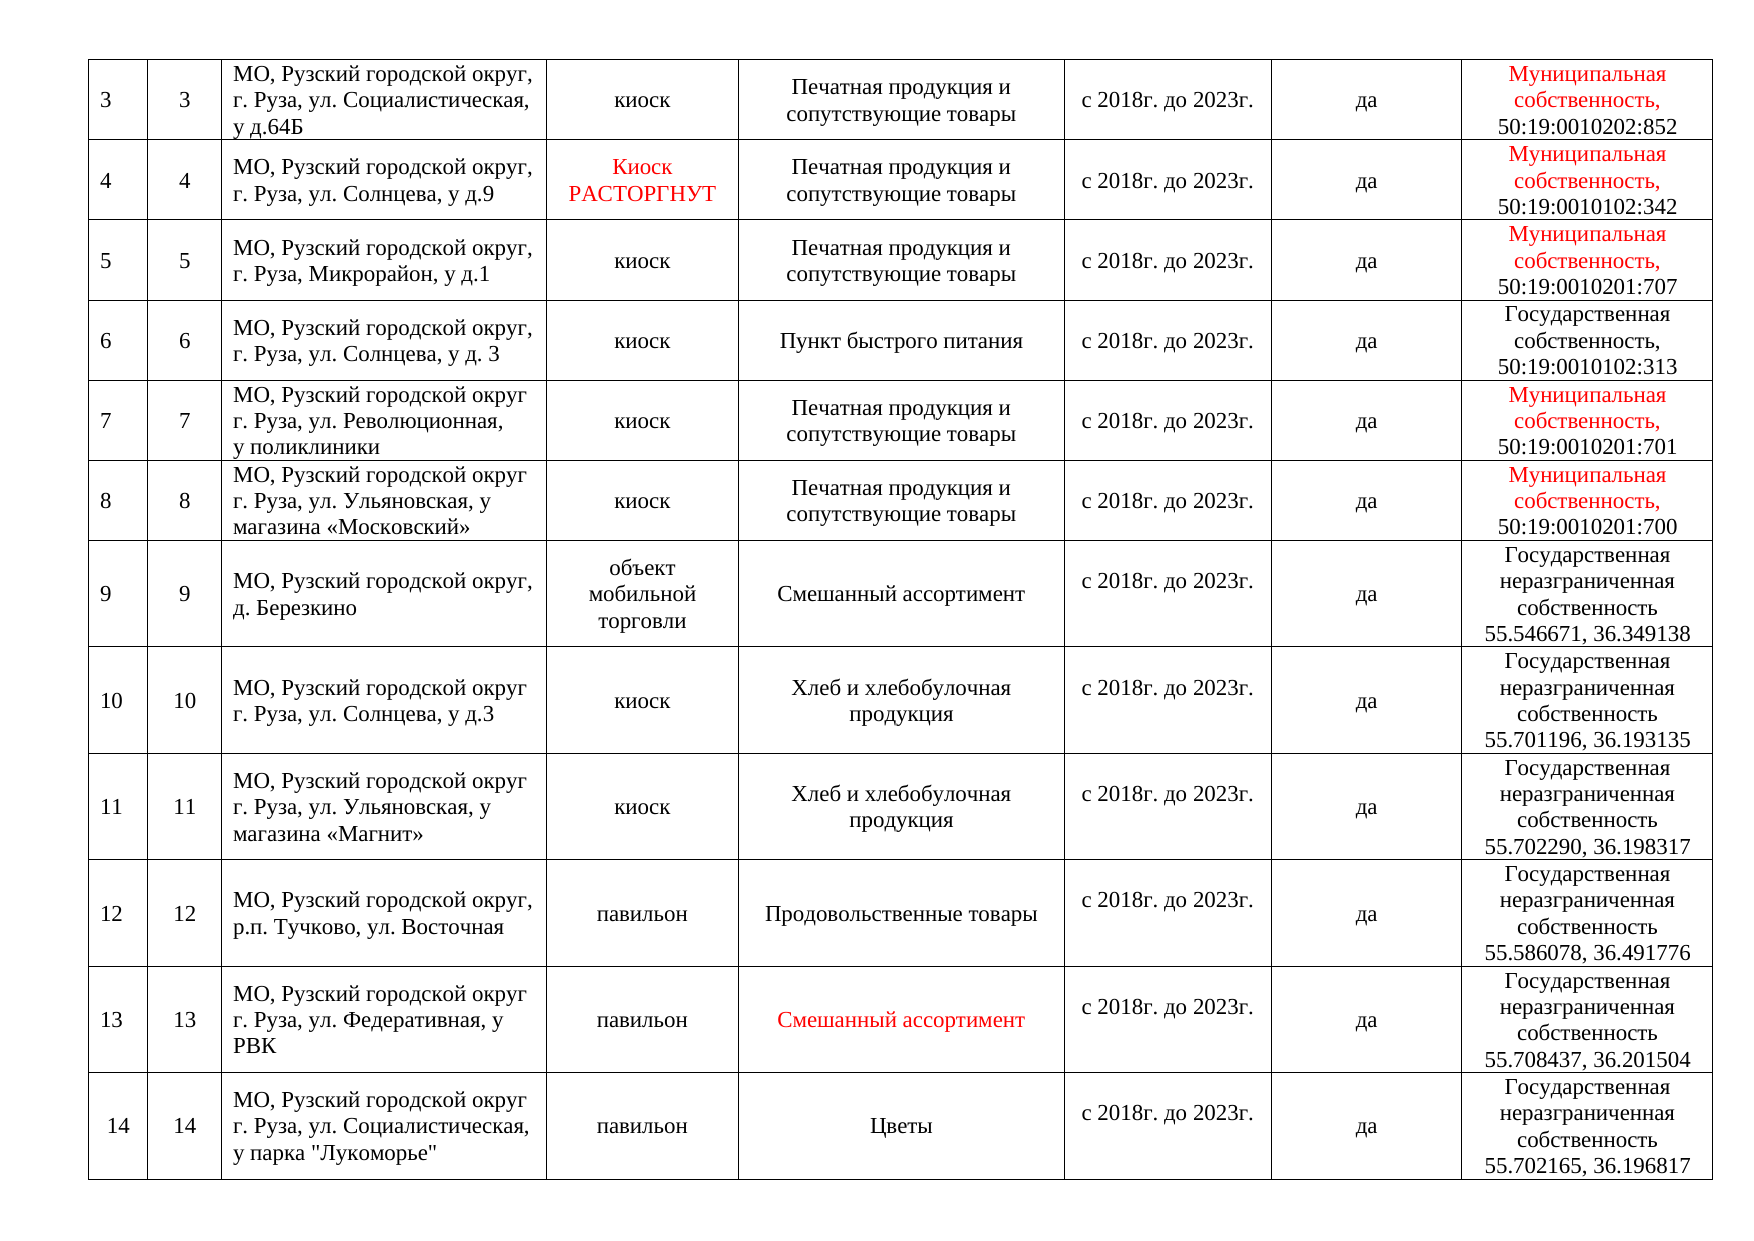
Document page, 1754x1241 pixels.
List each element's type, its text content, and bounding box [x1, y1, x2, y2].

table_cell Смешанный ассортимент [739, 541, 1064, 646]
table_cell Хлеб и хлебобулочная продукция [739, 647, 1064, 753]
table_cell МО, Рузский городской округ, р.п. Тучково, ул. Восточная [222, 860, 546, 966]
table_cell 11 [148, 754, 221, 859]
table_cell МО, Рузский городской округ г. Руза, ул. Солнцева, у д.3 [222, 647, 546, 753]
table_cell 8 [148, 461, 221, 540]
table_cell киоск [547, 60, 738, 139]
table_cell киоск [547, 301, 738, 379]
table_cell МО, Рузский городской округ, г. Руза, ул. Социалистическая, у д.64Б [222, 60, 546, 139]
table_cell да [1272, 461, 1461, 540]
table_cell павильон [547, 860, 738, 966]
table_cell Государственная неразграниченная собственность 55.702290, 36.198317 [1462, 754, 1712, 859]
table_cell 13 [148, 967, 221, 1072]
table_cell 7 [89, 381, 147, 460]
table_cell Хлеб и хлебобулочная продукция [739, 754, 1064, 859]
table_cell 14 [89, 1073, 147, 1178]
table_cell МО, Рузский городской округ г. Руза, ул. Ульяновская, у магазина «Магнит» [222, 754, 546, 859]
table_cell Печатная продукция и сопутствующие товары [739, 220, 1064, 299]
table_cell Продовольственные товары [739, 860, 1064, 966]
table_cell киоск [547, 647, 738, 753]
table_cell с 2018г. до 2023г. [1065, 301, 1271, 379]
table_cell 11 [89, 754, 147, 859]
table_cell МО, Рузский городской округ, г. Руза, Микрорайон, у д.1 [222, 220, 546, 299]
table_cell да [1272, 541, 1461, 646]
table_cell Пункт быстрого питания [739, 301, 1064, 379]
table_cell Государственная неразграниченная собственность 55.546671, 36.349138 [1462, 541, 1712, 646]
table_cell да [1272, 1073, 1461, 1178]
table_cell да [1272, 860, 1461, 966]
table_cell 12 [89, 860, 147, 966]
table_cell Государственная неразграниченная собственность 55.702165, 36.196817 [1462, 1073, 1712, 1178]
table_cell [739, 60, 1064, 139]
table_cell с 2018г. до 2023г. [1065, 967, 1271, 1072]
table_cell Печатная продукция и сопутствующие товары [739, 461, 1064, 540]
table_cell с 2018г. до 2023г. [1065, 541, 1271, 646]
table_cell 4 [89, 140, 147, 219]
table_cell Государственная неразграниченная собственность 55.708437, 36.201504 [1462, 967, 1712, 1072]
table_cell МО, Рузский городской округ, г. Руза, ул. Солнцева, у д.9 [222, 140, 546, 219]
table_cell 5 [148, 220, 221, 299]
table_cell МО, Рузский городской округ, д. Березкино [222, 541, 546, 646]
table_cell Смешанный ассортимент [739, 967, 1064, 1072]
table_cell Государственная собственность, 50:19:0010102:313 [1462, 301, 1712, 379]
table_cell с 2018г. до 2023г. [1065, 860, 1271, 966]
table_cell Цветы [739, 1073, 1064, 1178]
table_cell с 2018г. до 2023г. [1065, 461, 1271, 540]
table_cell Муниципальная собственность, 50:19:0010201:707 [1462, 220, 1712, 299]
table_cell 10 [148, 647, 221, 753]
table_cell МО, Рузский городской округ г. Руза, ул. Социалистическая, у парка "Лукоморье" [222, 1073, 546, 1178]
table_cell 6 [89, 301, 147, 379]
table_cell Муниципальная собственность, 50:19:0010201:700 [1462, 461, 1712, 540]
table_cell 3 [148, 60, 221, 139]
table_cell павильон [547, 967, 738, 1072]
table_cell Киоск РАСТОРГНУТ [547, 140, 738, 219]
table_cell 12 [148, 860, 221, 966]
table_cell 6 [148, 301, 221, 379]
table_cell 9 [148, 541, 221, 646]
table_cell да [1272, 301, 1461, 379]
table_cell с 2018г. до 2023г. [1065, 60, 1271, 139]
table_cell павильон [547, 1073, 738, 1178]
table_cell Муниципальная собственность, 50:19:0010201:701 [1462, 381, 1712, 460]
table_cell 8 [89, 461, 147, 540]
table_cell киоск [547, 381, 738, 460]
table_cell с 2018г. до 2023г. [1065, 1073, 1271, 1178]
table_cell МО, Рузский городской округ, г. Руза, ул. Солнцева, у д. 3 [222, 301, 546, 379]
table_cell киоск [547, 220, 738, 299]
table_cell 14 [148, 1073, 221, 1178]
table_cell да [1272, 140, 1461, 219]
table_cell да [1272, 60, 1461, 139]
table_cell киоск [547, 461, 738, 540]
table_cell МО, Рузский городской округ г. Руза, ул. Федеративная, у РВК [222, 967, 546, 1072]
table_cell 9 [89, 541, 147, 646]
table_cell 5 [89, 220, 147, 299]
table_cell 7 [148, 381, 221, 460]
table_cell Государственная неразграниченная собственность 55.586078, 36.491776 [1462, 860, 1712, 966]
table_cell Печатная продукция и сопутствующие товары [739, 381, 1064, 460]
table_cell с 2018г. до 2023г. [1065, 220, 1271, 299]
table_cell 10 [89, 647, 147, 753]
table_cell 13 [89, 967, 147, 1072]
table_cell Муниципальная собственность, 50:19:0010102:342 [1462, 140, 1712, 219]
table_cell с 2018г. до 2023г. [1065, 381, 1271, 460]
table_cell Печатная продукция и сопутствующие товары [739, 140, 1064, 219]
table_cell Государственная неразграниченная собственность 55.701196, 36.193135 [1462, 647, 1712, 753]
table_cell МО, Рузский городской округ г. Руза, ул. Ульяновская, у магазина «Московский» [222, 461, 546, 540]
table_cell киоск [547, 754, 738, 859]
table_cell с 2018г. до 2023г. [1065, 647, 1271, 753]
table_cell да [1272, 967, 1461, 1072]
table_cell с 2018г. до 2023г. [1065, 140, 1271, 219]
table_cell да [1272, 220, 1461, 299]
table_cell МО, Рузский городской округ г. Руза, ул. Революционная, у поликлиники [222, 381, 546, 460]
table_cell да [1272, 754, 1461, 859]
table_cell 3 [89, 60, 147, 139]
table_cell да [1272, 647, 1461, 753]
table_cell 4 [148, 140, 221, 219]
table_cell Муниципальная собственность, 50:19:0010202:852 [1462, 60, 1712, 139]
table_cell объект мобильной торговли [547, 541, 738, 646]
table_cell с 2018г. до 2023г. [1065, 754, 1271, 859]
table_cell да [1272, 381, 1461, 460]
